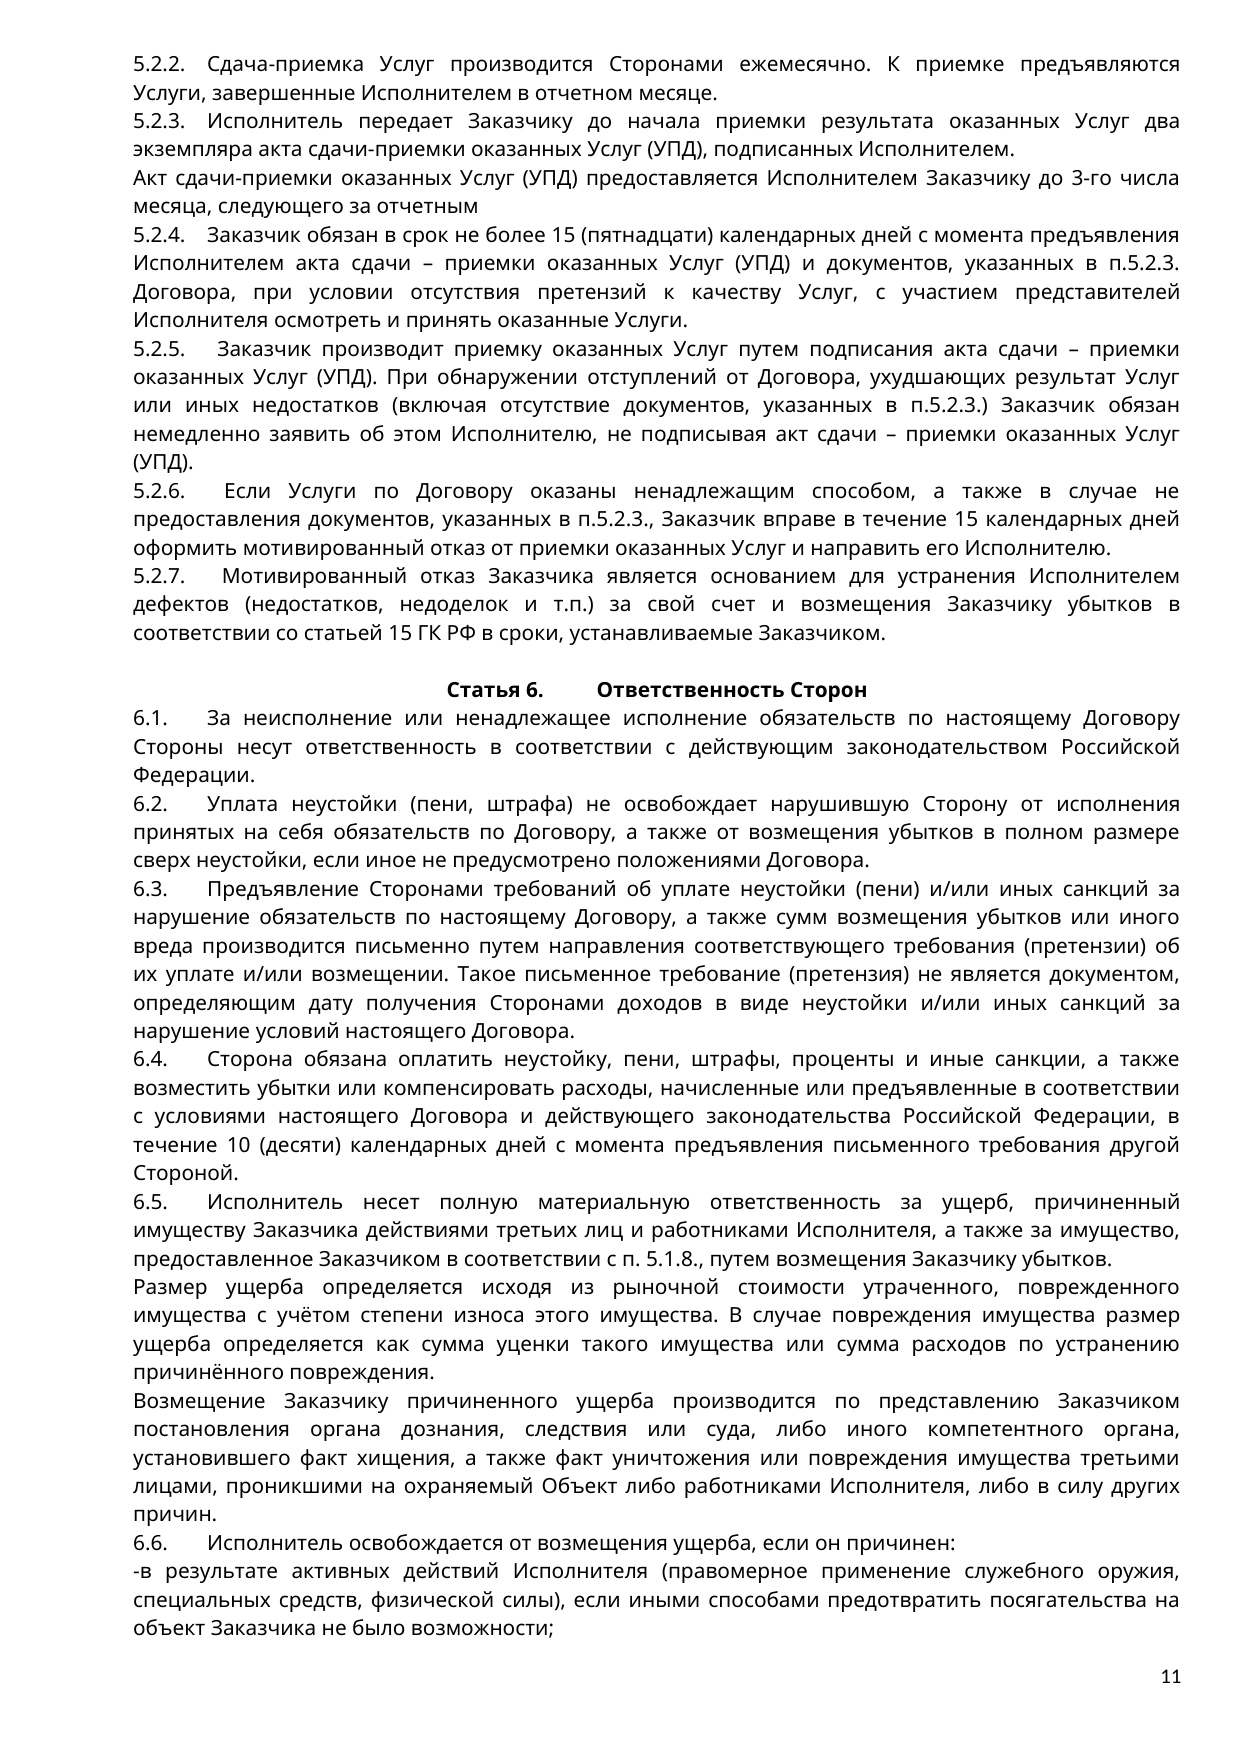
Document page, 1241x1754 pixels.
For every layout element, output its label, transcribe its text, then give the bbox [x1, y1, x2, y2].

text Размер ущерба определяется исходя из рыночной стоимости утраченного, поврежденного имущества с учётом степени износа этого имущества. В случае повреждения имущества размер ущерба определяется как сумма уценки такого имущества или сумма расходов по устранению причинённого повреждения. [133, 1272, 1181, 1386]
list Сторона обязана оплатить неустойку, пени, штрафы, проценты и иные санкции, а также возместить убытки или компенсировать расходы, начисленные или предъявленные в соответствии с условиями настоящего Договора и действующего законодательства Российской Федерации, в течение 10 (десяти) календарных дней с момента предъявления письменного требования другой Стороной. [133, 1044, 1181, 1187]
list Заказчик производит приемку оказанных Услуг путем подписания акта сдачи – приемки оказанных Услуг (УПД). При обнаружении отступлений от Договора, ухудшающих результат Услуг или иных недостатков (включая отсутствие документов, указанных в п.5.2.3.) Заказчик обязан немедленно заявить об этом Исполнителю, не подписывая акт сдачи – приемки оказанных Услуг (УПД). [133, 334, 1181, 476]
list За неисполнение или ненадлежащее исполнение обязательств по настоящему Договору Стороны несут ответственность в соответствии с действующим законодательством Российской Федерации. [133, 703, 1181, 789]
text -в результате активных действий Исполнителя (правомерное применение служебного оружия, специальных средств, физической силы), если иными способами предотвратить посягательства на объект Заказчика не было возможности; [133, 1556, 1181, 1642]
list Если Услуги по Договору оказаны ненадлежащим способом, а также в случае не предоставления документов, указанных в п.5.2.3., Заказчик вправе в течение 15 календарных дней оформить мотивированный отказ от приемки оказанных Услуг и направить его Исполнителю. [133, 476, 1181, 561]
list Исполнитель несет полную материальную ответственность за ущерб, причиненный имуществу Заказчика действиями третьих лиц и работниками Исполнителя, а также за имущество, предоставленное Заказчиком в соответствии с п. 5.1.8., путем возмещения Заказчику убытков. [133, 1187, 1181, 1272]
list Уплата неустойки (пени, штрафа) не освобождает нарушившую Сторону от исполнения принятых на себя обязательств по Договору, а также от возмещения убытков в полном размере сверх неустойки, если иное не предусмотрено положениями Договора. [133, 789, 1181, 874]
text Акт сдачи-приемки оказанных Услуг (УПД) предоставляется Исполнителем Заказчику до 3-го числа месяца, следующего за отчетным [133, 163, 1181, 220]
list Мотивированный отказ Заказчика является основанием для устранения Исполнителем дефектов (недостатков, недоделок и т.п.) за свой счет и возмещения Заказчику убытков в соответствии со статьей 15 ГК РФ в сроки, устанавливаемые Заказчиком. [133, 561, 1181, 646]
text Возмещение Заказчику причиненного ущерба производится по представлению Заказчиком постановления органа дознания, следствия или суда, либо иного компетентного органа, установившего факт хищения, а также факт уничтожения или повреждения имущества третьими лицами, проникшими на охраняемый Объект либо работниками Исполнителя, либо в силу других причин. [133, 1386, 1181, 1528]
list Ответственность Сторон [133, 675, 1181, 703]
list Сдача-приемка Услуг производится Сторонами ежемесячно. К приемке предъявляются Услуги, завершенные Исполнителем в отчетном месяце. [133, 49, 1181, 106]
list Исполнитель передает Заказчику до начала приемки результата оказанных Услуг два экземпляра акта сдачи-приемки оказанных Услуг (УПД), подписанных Исполнителем. [133, 106, 1181, 163]
list Предъявление Сторонами требований об уплате неустойки (пени) и/или иных санкций за нарушение обязательств по настоящему Договору, а также сумм возмещения убытков или иного вреда производится письменно путем направления соответствующего требования (претензии) об их уплате и/или возмещении. Такое письменное требование (претензия) не является документом, определяющим дату получения Сторонами доходов в виде неустойки и/или иных санкций за нарушение условий настоящего Договора. [133, 874, 1181, 1044]
list Заказчик обязан в срок не более 15 (пятнадцати) календарных дней с момента предъявления Исполнителем акта сдачи – приемки оказанных Услуг (УПД) и документов, указанных в п.5.2.3. Договора, при условии отсутствия претензий к качеству Услуг, с участием представителей Исполнителя осмотреть и принять оказанные Услуги. [133, 220, 1181, 334]
list Исполнитель освобождается от возмещения ущерба, если он причинен: [133, 1528, 1181, 1556]
